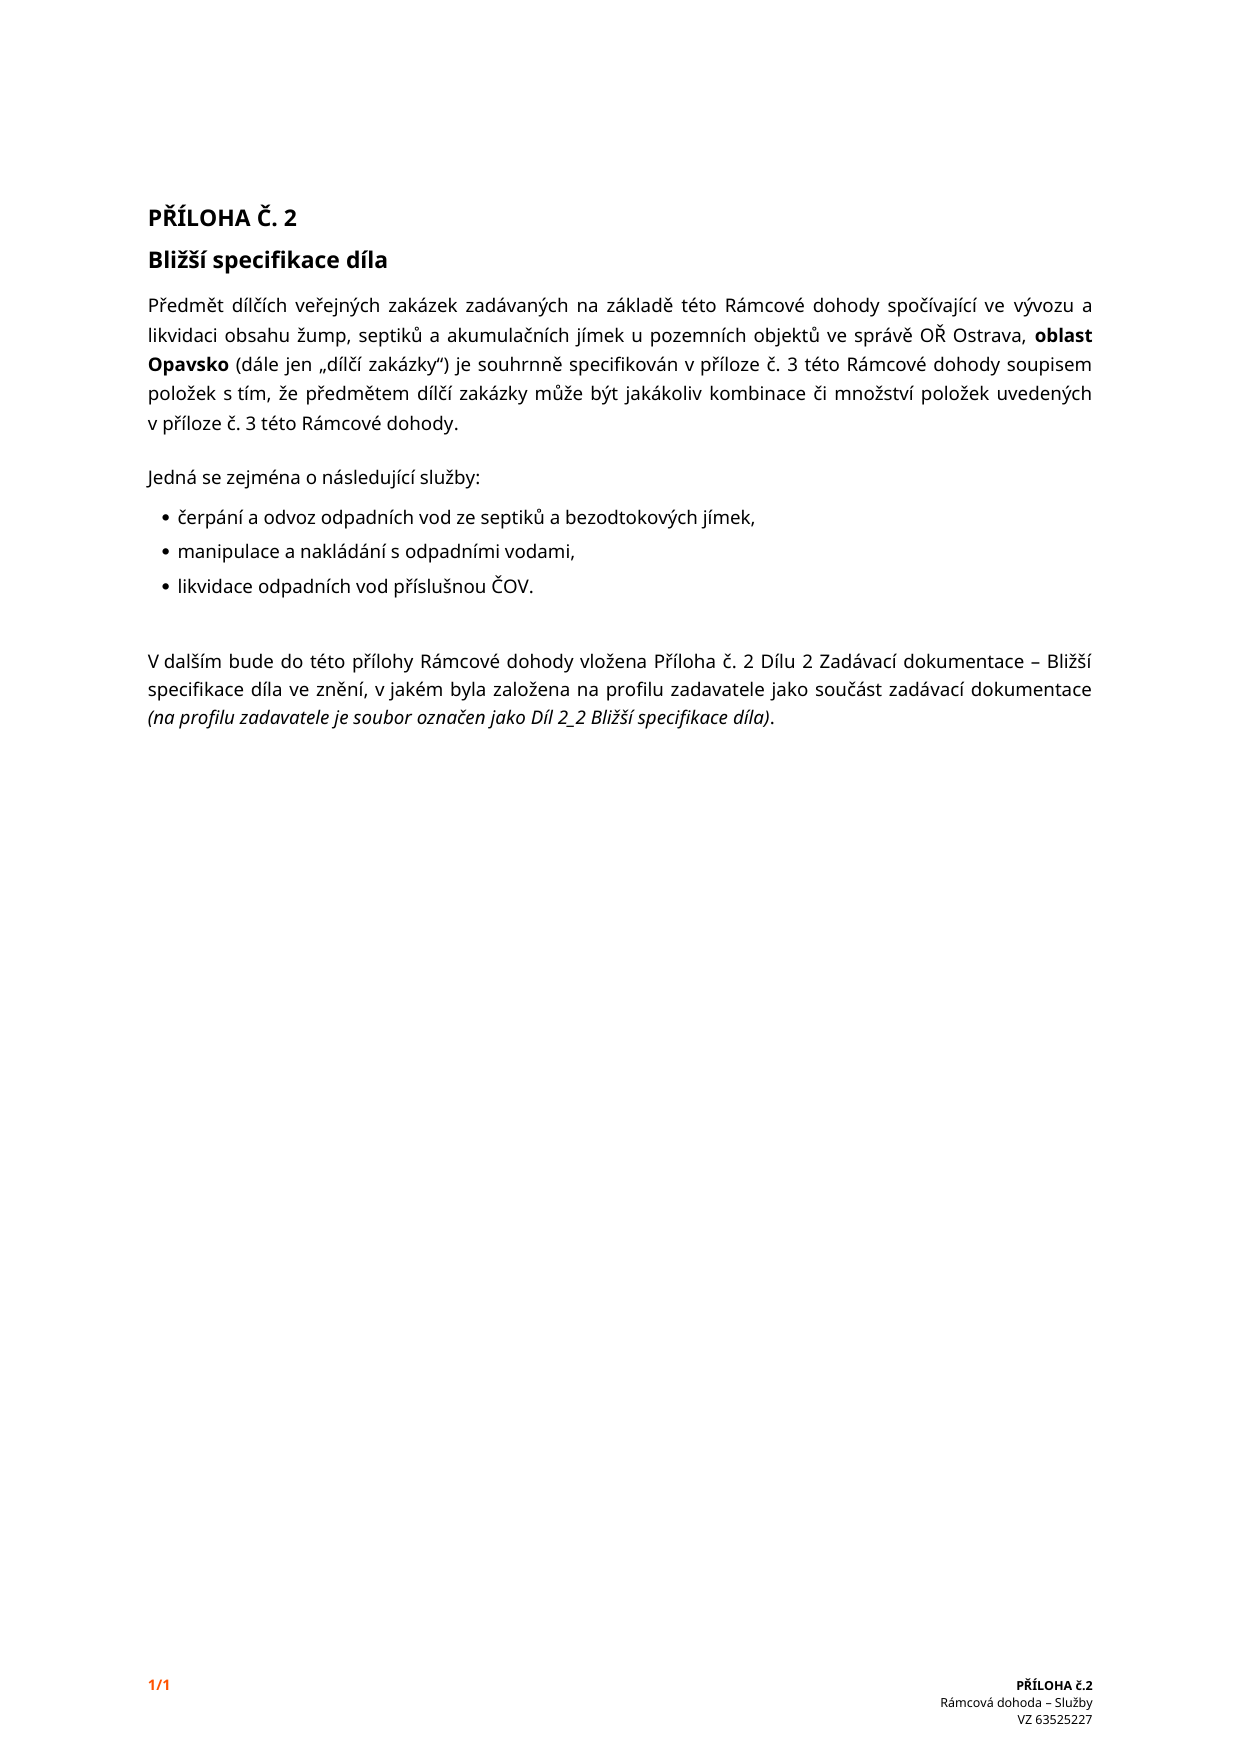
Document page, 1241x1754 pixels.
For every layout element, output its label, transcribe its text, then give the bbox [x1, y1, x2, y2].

text Bližší specifikace díla [148, 244, 1093, 276]
list likvidace odpadních vod příslušnou ČOV. [162, 573, 1093, 599]
list čerpání a odvoz odpadních vod ze septiků a bezodtokových jímek, [162, 504, 1093, 530]
text Příloha č. 2 [148, 203, 1093, 232]
text V dalším bude do této přílohy Rámcové dohody vložena Příloha č. 2 Dílu 2 Zadávací dokumentace – Bližší specifikace díla ve znění, v jakém byla založena na profilu zadavatele jako součást zadávací dokumentace (na profilu zadavatele je soubor označen jako Díl 2_2 Bližší specifikace díla). [148, 648, 1093, 729]
list manipulace a nakládání s odpadními vodami, [162, 539, 1093, 564]
text Předmět dílčích veřejných zakázek zadávaných na základě této Rámcové dohody spočívající ve vývozu a likvidaci obsahu žump, septiků a akumulačních jímek u pozemních objektů ve správě OŘ Ostrava, oblast Opavsko (dále jen „dílčí zakázky“) je souhrnně specifikován v příloze č. 3 této Rámcové dohody soupisem položek s tím, že předmětem dílčí zakázky může být jakákoliv kombinace či množství položek uvedených v příloze č. 3 této Rámcové dohody. [148, 293, 1093, 435]
text Jedná se zejména o následující služby: [148, 464, 1093, 489]
